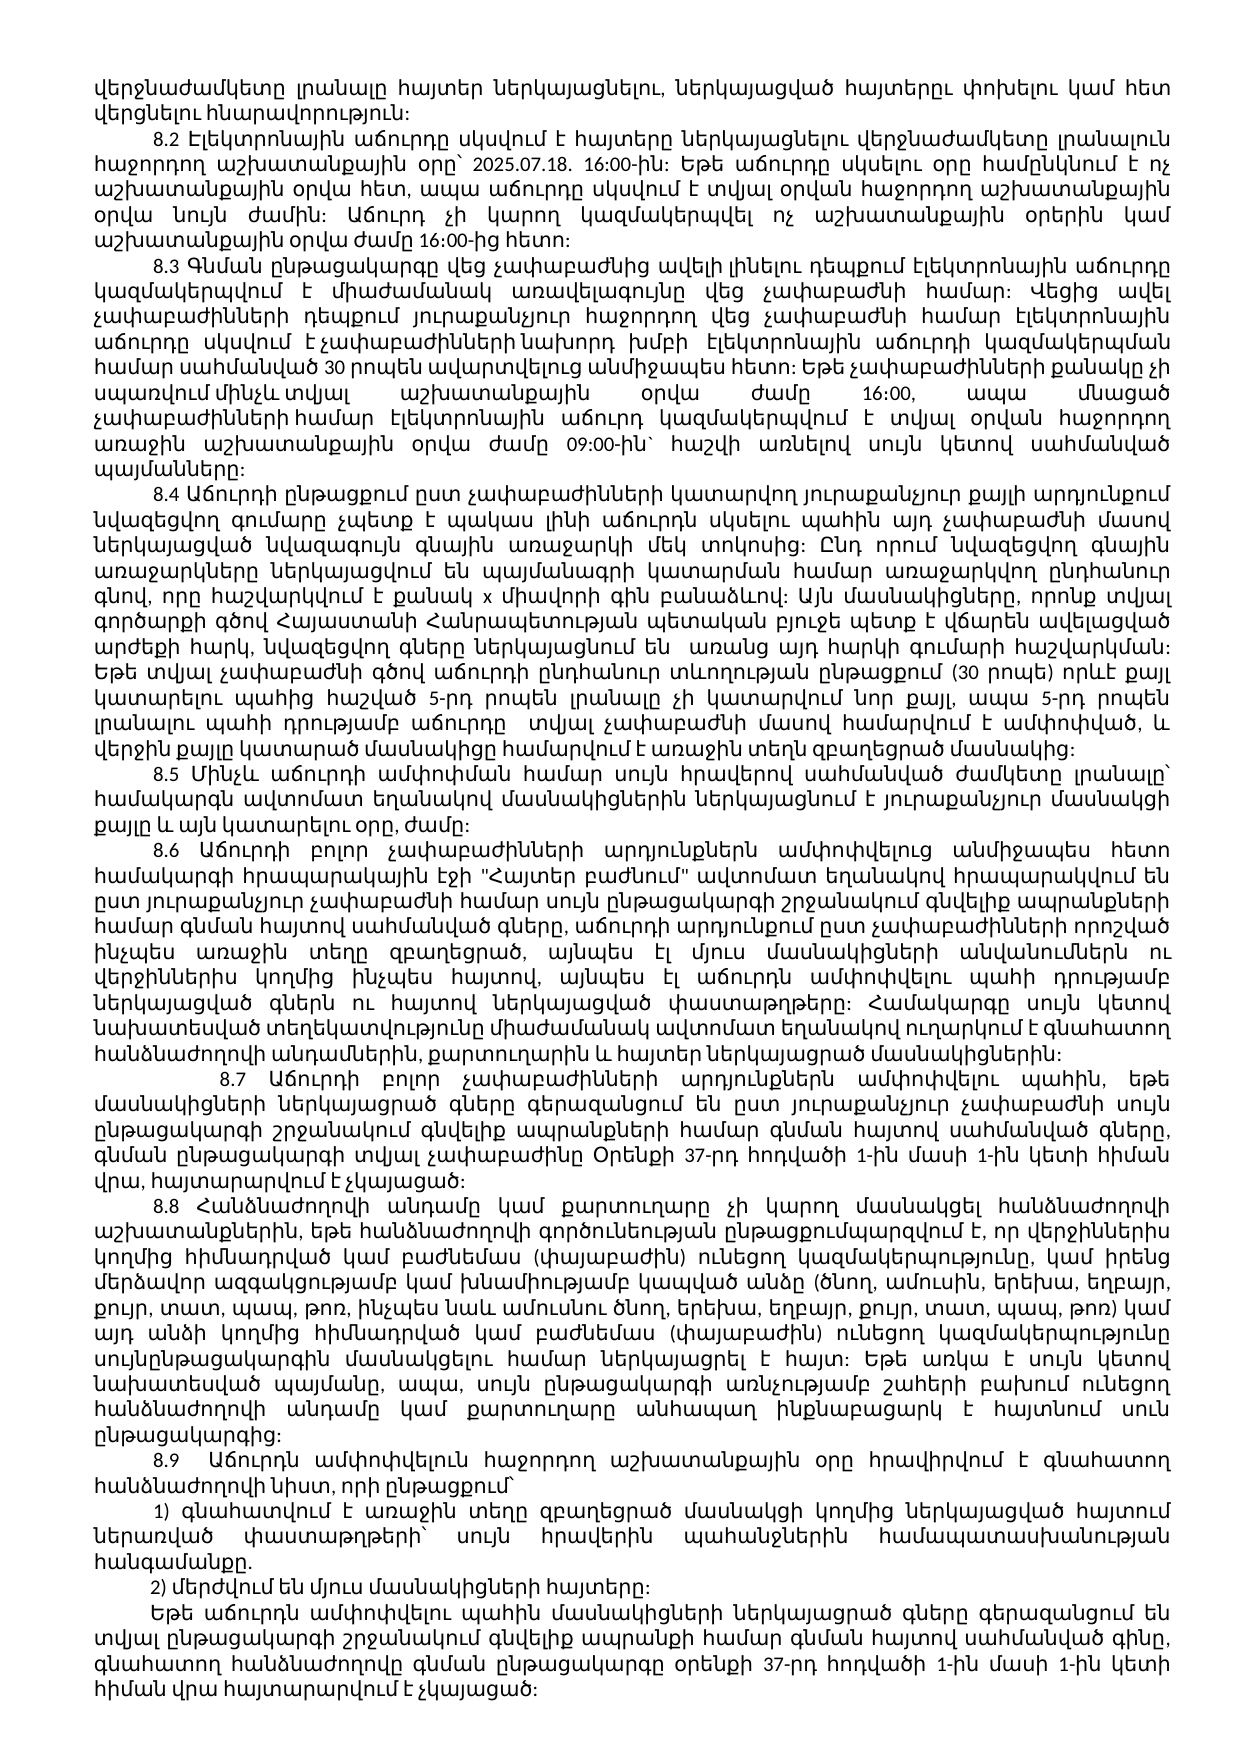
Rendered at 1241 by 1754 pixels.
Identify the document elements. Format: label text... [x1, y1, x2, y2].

text 1) գնահատվում է առաջին տեղը զբաղեցրած մասնակցի կողմից ներկայացված հայտում ներառված փաստաթղթերի՝ սույն հրավերին պահանջներին համապատասխանության հանգամանքը. [94, 1498, 1171, 1574]
text 8.6 Աճուրդի բոլոր չափաբաժինների արդյունքներն ամփոփվելուց անմիջապես հետո համակարգի հրապարակային էջի "Հայտեր բաժնում" ավտոմատ եղանակով հրապարակվում են ըստ յուրաքանչյուր չափաբաժնի համար սույն ընթացակարգի շրջանակում գնվելիք ապրանքների համար գնման հայտով սահմանված գները, աճուրդի արդյունքում ըստ չափաբաժինների որոշված ինչպես առաջին տեղը զբաղեցրած, այնպես էլ մյուս մասնակիցների անվանումներն ու վերջիններիս կողմից ինչպես հայտով, այնպես էլ աճուրդն ամփոփվելու պահի դրությամբ ներկայացված գներն ու հայտով ներկայացված փաստաթղթերը: Համակարգը սույն կետով նախատեսված տեղեկատվությունը միաժամանակ ավտոմատ եղանակով ուղարկում է գնահատող հանձնաժողովի անդամներին, քարտուղարին և հայտեր ներկայացրած մասնակիցներին: [94, 837, 1171, 1066]
text 8.7 Աճուրդի բոլոր չափաբաժինների արդյունքներն ամփոփվելու պահին, եթե մասնակիցների ներկայացրած գները գերազանցում են ըստ յուրաքանչյուր չափաբաժնի սույն ընթացակարգի շրջանակում գնվելիք ապրանքների համար գնման հայտով սահմանված գները, գնման ընթացակարգի տվյալ չափաբաժինը Օրենքի 37-րդ հոդվածի 1-ին մասի 1-ին կետի հիման վրա, հայտարարվում է չկայացած: [94, 1066, 1171, 1193]
text 8.9 Աճուրդն ամփոփվելուն հաջորդող աշխատանքային օրը հրավիրվում է գնահատող հանձնաժողովի նիստ, որի ընթացքում՝ [94, 1447, 1171, 1498]
text 8.2 Էլեկտրոնային աճուրդը սկսվում է հայտերը ներկայացնելու վերջնաժամկետը լրանալուն հաջորդող աշխատանքային օրը՝ 2025.07.18. 16:00 -ին: Եթե աճուրդը սկսելու օրը համընկնում է ոչ աշխատանքային օրվա հետ, ապա աճուրդը սկսվում է տվյալ օրվան հաջորդող աշխատանքային օրվա նույն ժամին: Աճուրդ չի կարող կազմակերպվել ոչ աշխատանքային օրերին կամ աշխատանքային օրվա ժամը 16։00-ից հետո: [94, 126, 1171, 253]
text 2) մերժվում են մյուս մասնակիցների հայտերը: [94, 1574, 1171, 1600]
text 8.8 Հանձնաժողովի անդամը կամ քարտուղարը չի կարող մասնակցել հանձնաժողովի աշխատանքներին, եթե հանձնաժողովի գործունեության ընթացքումպարզվում է, որ վերջիններիս կողմից հիմնադրված կամ բաժնեմաս (փայաբաժին) ունեցող կազմակերպությունը, կամ իրենց մերձավոր ազգակցությամբ կամ խնամիությամբ կապված անձը (ծնող, ամուսին, երեխա, եղբայր, քույր, տատ, պապ, թոռ, ինչպես նաև ամուսնու ծնող, երեխա, եղբայր, քույր, տատ, պապ, թոռ) կամ այդ անձի կողմից հիմնադրված կամ բաժնեմաս (փայաբաժին) ունեցող կազմակերպությունը սույնընթացակարգին մասնակցելու համար ներկայացրել է հայտ: Եթե առկա է սույն կետով նախատեսված պայմանը, ապա, սույն ընթացակարգի առնչությամբ շահերի բախում ունեցող հանձնաժողովի անդամը կամ քարտուղարը անհապաղ ինքնաբացարկ է հայտնում սուն ընթացակարգից: [94, 1193, 1171, 1447]
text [94, 75, 1171, 126]
text 8.3 Գնման ընթացակարգը վեց չափաբաժնից ավելի լինելու դեպքում էլեկտրոնային աճուրդը կազմակերպվում է միաժամանակ առավելագույնը վեց չափաբաժնի համար: Վեցից ավել չափաբաժինների դեպքում յուրաքանչյուր հաջորդող վեց չափաբաժնի համար էլեկտրոնային աճուրդը սկսվում է չափաբաժինների նախորդ խմբի էլեկտրոնային աճուրդի կազմակերպման համար սահմանված 30 րոպեն ավարտվելուց անմիջապես հետո: Եթե չափաբաժինների քանակը չի սպառվում մինչև տվյալ աշխատանքային օրվա ժամը 16։00, ապա մնացած չափաբաժինների համար էլեկտրոնային աճուրդ կազմակերպվում է տվյալ օրվան հաջորդող առաջին աշխատանքային օրվա ժամը 09:00-ին` հաշվի առնելով սույն կետով սահմանված պայմանները: [94, 253, 1171, 482]
text 8.4 Աճուրդի ընթացքում ըստ չափաբաժինների կատարվող յուրաքանչյուր քայլի արդյունքում նվազեցվող գումարը չպետք է պակաս լինի աճուրդն սկսելու պահին այդ չափաբաժնի մասով ներկայացված նվազագույն գնային առաջարկի մեկ տոկոսից: Ընդ որում նվազեցվող գնային առաջարկները ներկայացվում են պայմանագրի կատարման համար առաջարկվող ընդհանուր գնով, որը հաշվարկվում է քանակ x միավորի գին բանաձևով: Այն մասնակիցները, որոնք տվյալ գործարքի գծով Հայաստանի Հանրապետության պետական բյուջե պետք է վճարեն ավելացված արժեքի հարկ, նվազեցվող գները ներկայացնում են առանց այդ հարկի գումարի հաշվարկման: Եթե տվյալ չափաբաժնի գծով աճուրդի ընդհանուր տևողության ընթացքում (30 րոպե) որևէ քայլ կատարելու պահից հաշված 5-րդ րոպեն լրանալը չի կատարվում նոր քայլ, ապա 5-րդ րոպեն լրանալու պահի դրությամբ աճուրդը տվյալ չափաբաժնի մասով համարվում է ամփոփված, և վերջին քայլը կատարած մասնակիցը համարվում է առաջին տեղն զբաղեցրած մասնակից: [94, 482, 1171, 761]
text 8.5 Մինչև աճուրդի ամփոփման համար սույն հրավերով սահմանված ժամկետը լրանալը՝ համակարգն ավտոմատ եղանակով մասնակիցներին ներկայացնում է յուրաքանչյուր մասնակցի քայլը և այն կատարելու օրը, ժամը: [94, 761, 1171, 837]
text Եթե աճուրդն ամփոփվելու պահին մասնակիցների ներկայացրած գները գերազանցում են տվյալ ընթացակարգի շրջանակում գնվելիք ապրանքի համար գնման հայտով սահմանված գինը, գնահատող հանձնաժողովը գնման ընթացակարգը օրենքի 37-րդ հոդվածի 1-ին մասի 1-ին կետի հիման վրա հայտարարվում է չկայացած: [94, 1600, 1171, 1702]
